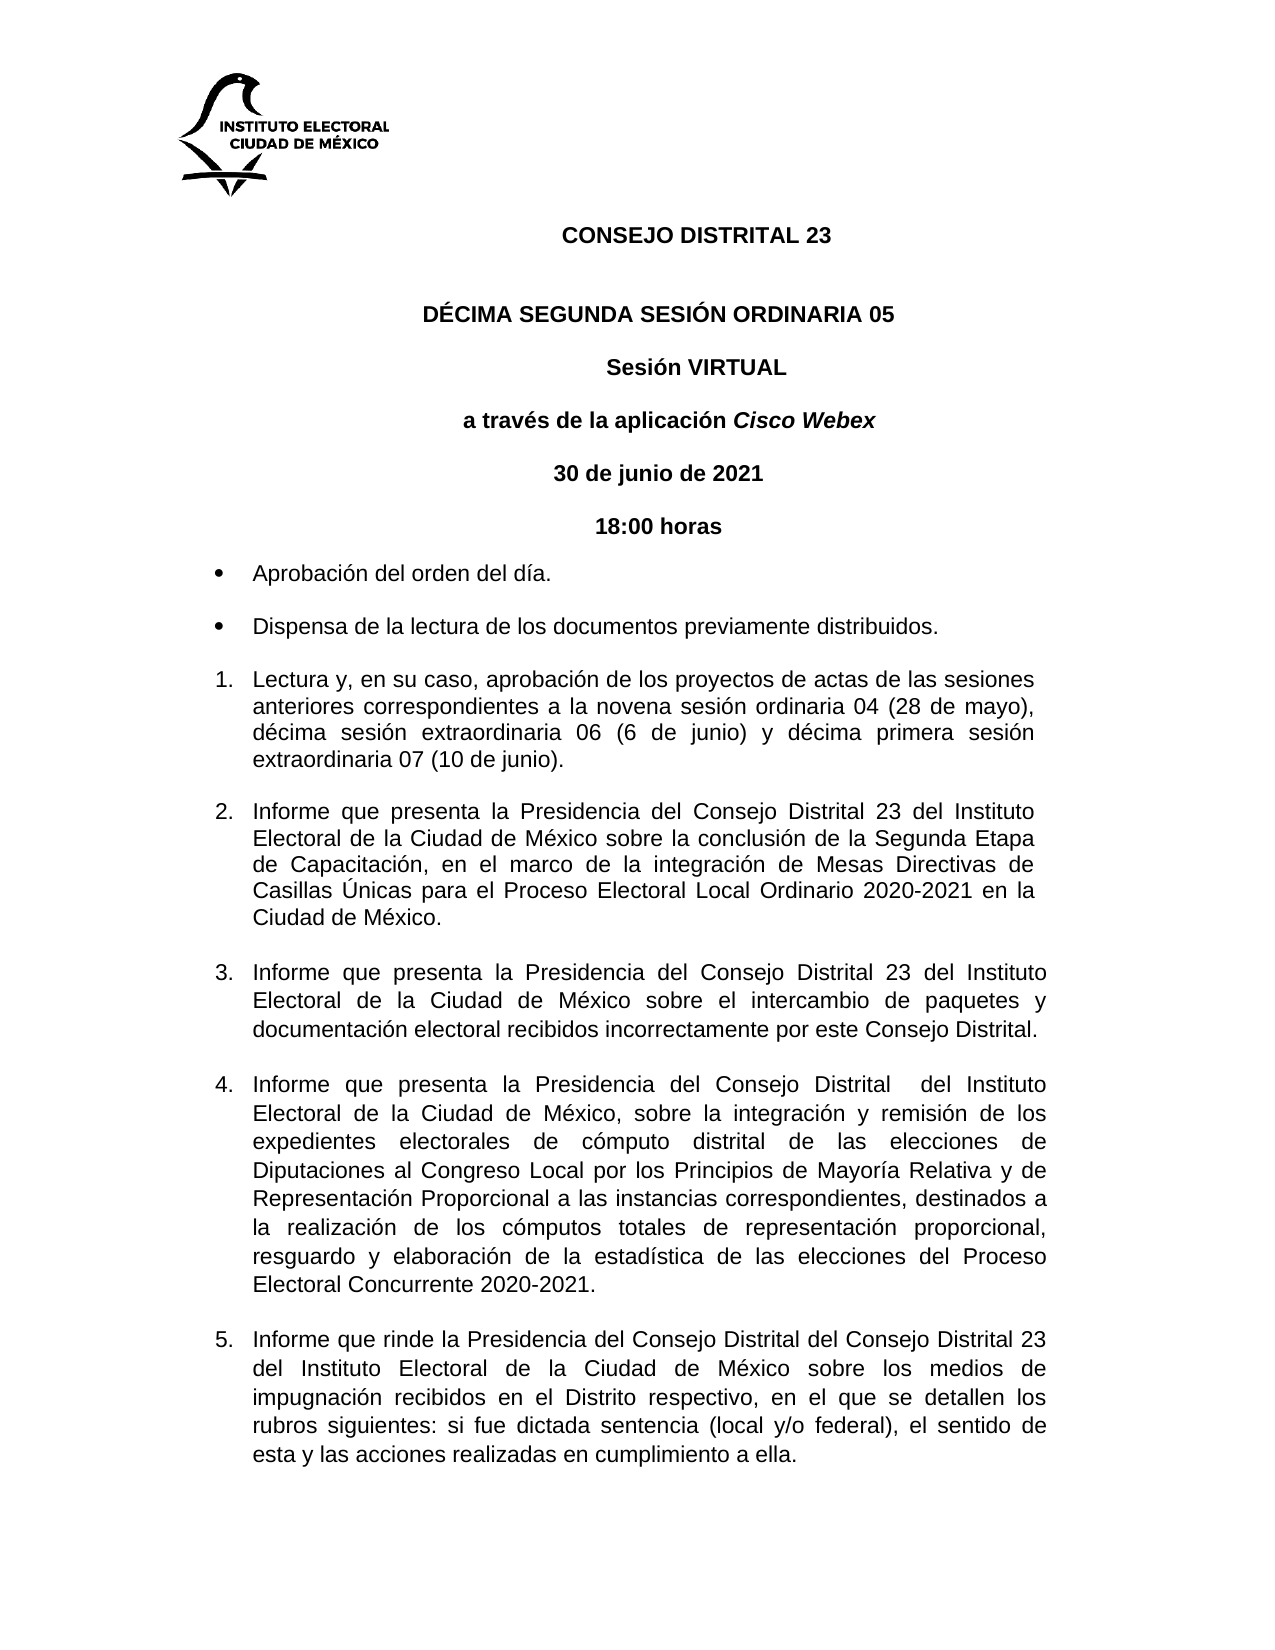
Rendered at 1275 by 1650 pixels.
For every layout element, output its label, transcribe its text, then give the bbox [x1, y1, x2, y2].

text a través de la aplicación Cisco Webex [236, 407, 1098, 433]
list Aprobación del orden del día. [215, 560, 1098, 586]
text Sesión VIRTUAL [295, 354, 1098, 381]
text 30 de junio de 2021 [177, 460, 1098, 487]
list Informe que rinde la Presidencia del Consejo Distrital del Consejo Distrital 23 del Instituto Electoral de la Ciudad de México sobre los medios de impugnación recibidos en el Distrito respectivo, en el que se detallen los rubros siguientes: si fue dictada sentencia (local y/o federal), el sentido de esta y las acciones realizadas en cumplimiento a ella. [215, 1325, 1047, 1468]
text 18:00 horas [219, 513, 1098, 540]
text DÉCIMA SEGUNDA SESIÓN ORDINARIA 05 [219, 302, 1098, 328]
list Dispensa de la lectura de los documentos previamente distribuidos. [215, 613, 1098, 640]
list Informe que presenta la Presidencia del Consejo Distrital 23 del Instituto Electoral de la Ciudad de México sobre el intercambio de paquetes y documentación electoral recibidos incorrectamente por este Consejo Distrital. [215, 957, 1047, 1043]
list Lectura y, en su caso, aprobación de los proyectos de actas de las sesiones anteriores correspondientes a la novena sesión ordinaria 04 (28 de mayo), décima sesión extraordinaria 06 (6 de junio) y décima primera sesión extraordinaria 07 (10 de junio). [215, 666, 1035, 772]
list Informe que presenta la Presidencia del Consejo Distrital del Instituto Electoral de la Ciudad de México, sobre la integración y remisión de los expedientes electorales de cómputo distrital de las elecciones de Diputaciones al Congreso Local por los Principios de Mayoría Relativa y de Representación Proporcional a las instancias correspondientes, destinados a la realización de los cómputos totales de representación proporcional, resguardo y elaboración de la estadística de las elecciones del Proceso Electoral Concurrente 2020-2021. [215, 1069, 1047, 1298]
picture [177, 73, 389, 197]
subtitle CONSEJO DISTRITAL 23 [295, 222, 1098, 249]
list Informe que presenta la Presidencia del Consejo Distrital 23 del Instituto Electoral de la Ciudad de México sobre la conclusión de la Segunda Etapa de Capacitación, en el marco de la integración de Mesas Directivas de Casillas Únicas para el Proceso Electoral Local Ordinario 2020-2021 en la Ciudad de México. [215, 798, 1036, 930]
